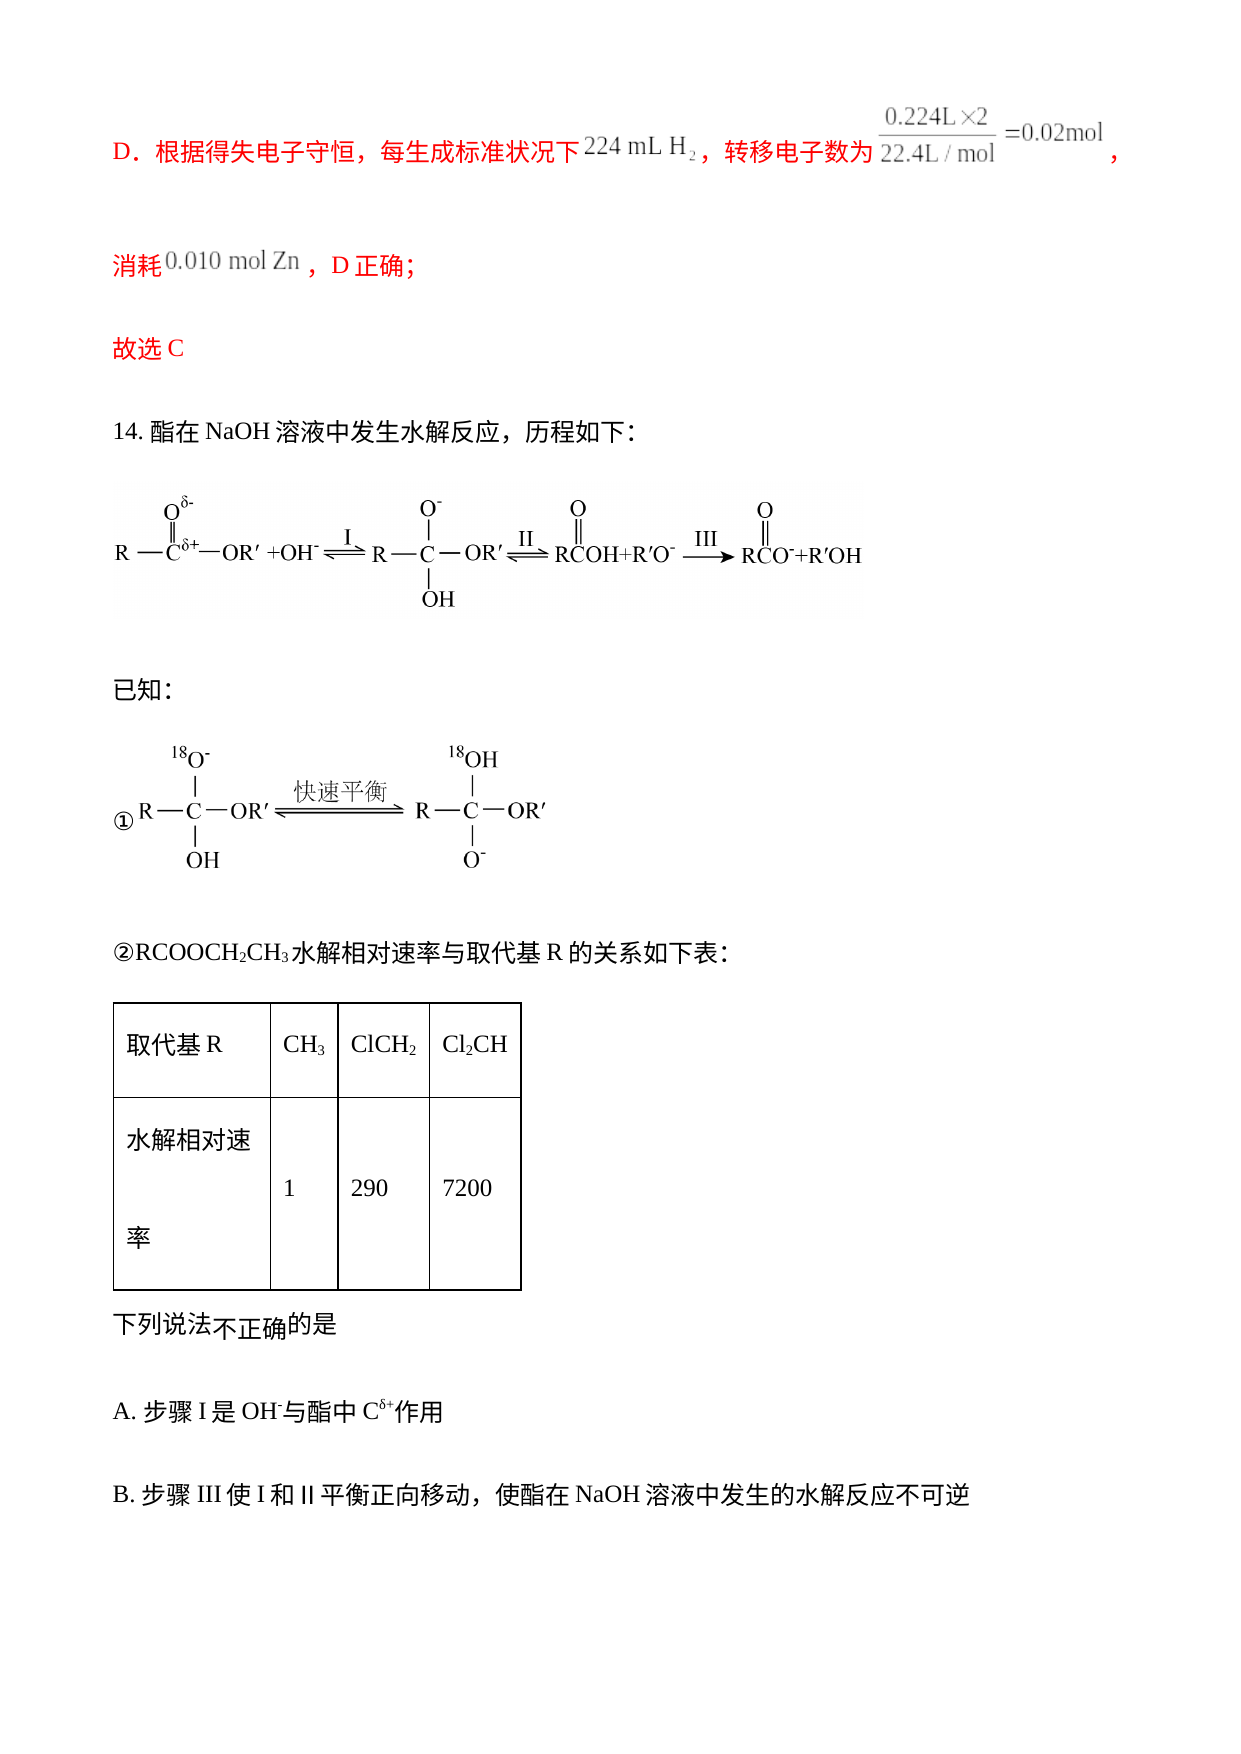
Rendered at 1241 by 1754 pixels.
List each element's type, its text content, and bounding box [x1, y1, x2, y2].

table_cell 1 [271, 1098, 337, 1289]
text B. 步骤III使I和Ⅱ平衡正向移动，使酯在NaOH溶液中发生的水解反应不可逆 [112, 1461, 1128, 1526]
text 下列说法不正确的是 [112, 1291, 1128, 1356]
text A. 步骤I是OH-与酯中Cδ+作用 [112, 1378, 1128, 1443]
text D．根据得失电子守恒，每生成标准状况下，转移电子数为，消耗，D正确； [112, 102, 1128, 297]
text 故选C [112, 315, 1128, 380]
text 已知： [112, 656, 1128, 721]
table_header CH3 [271, 1004, 337, 1097]
table_cell 水解相对速率 [114, 1098, 270, 1289]
text 14. 酯在NaOH溶液中发生水解反应，历程如下： [112, 398, 1128, 463]
table_header 取代基R [114, 1004, 270, 1097]
table_cell 7200 [430, 1098, 520, 1289]
table_header ClCH2 [339, 1004, 429, 1097]
text ②RCOOCH2CH3水解相对速率与取代基R的关系如下表： [112, 919, 1128, 984]
table_header Cl2CH [430, 1004, 520, 1097]
picture [112, 481, 864, 619]
picture [134, 739, 548, 876]
table_cell 290 [339, 1098, 429, 1289]
